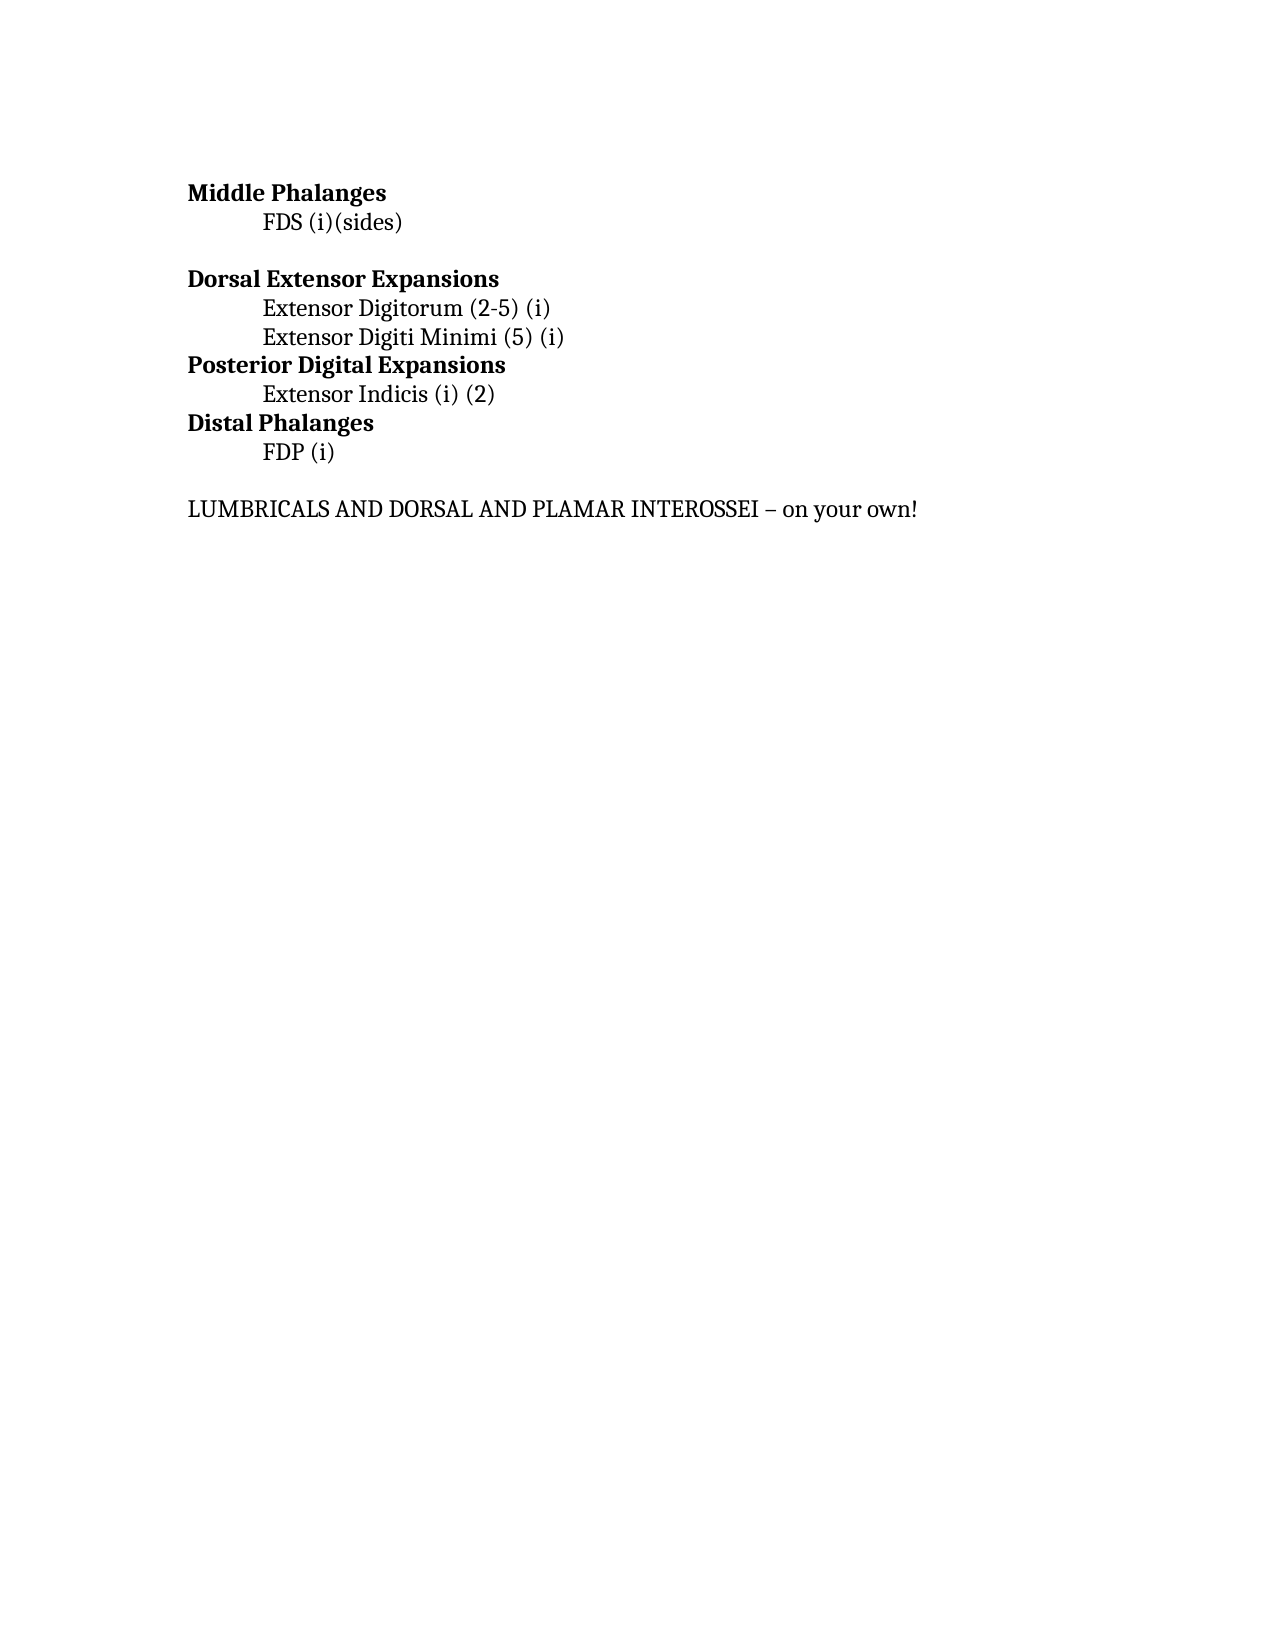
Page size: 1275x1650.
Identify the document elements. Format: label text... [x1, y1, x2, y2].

text FDS (i)(sides) [187, 207, 1087, 236]
text Posterior Digital Expansions [187, 351, 1087, 380]
text FDP (i) [187, 437, 1087, 466]
text Middle Phalanges [187, 179, 1087, 207]
text Extensor Digiti Minimi (5) (i) [187, 322, 1087, 351]
text LUMBRICALS AND DORSAL AND PLAMAR INTEROSSEI – on your own! [187, 495, 1087, 524]
text Dorsal Extensor Expansions [187, 265, 1087, 294]
text Extensor Indicis (i) (2) [187, 380, 1087, 409]
text Extensor Digitorum (2-5) (i) [187, 294, 1087, 322]
text Distal Phalanges [187, 409, 1087, 437]
